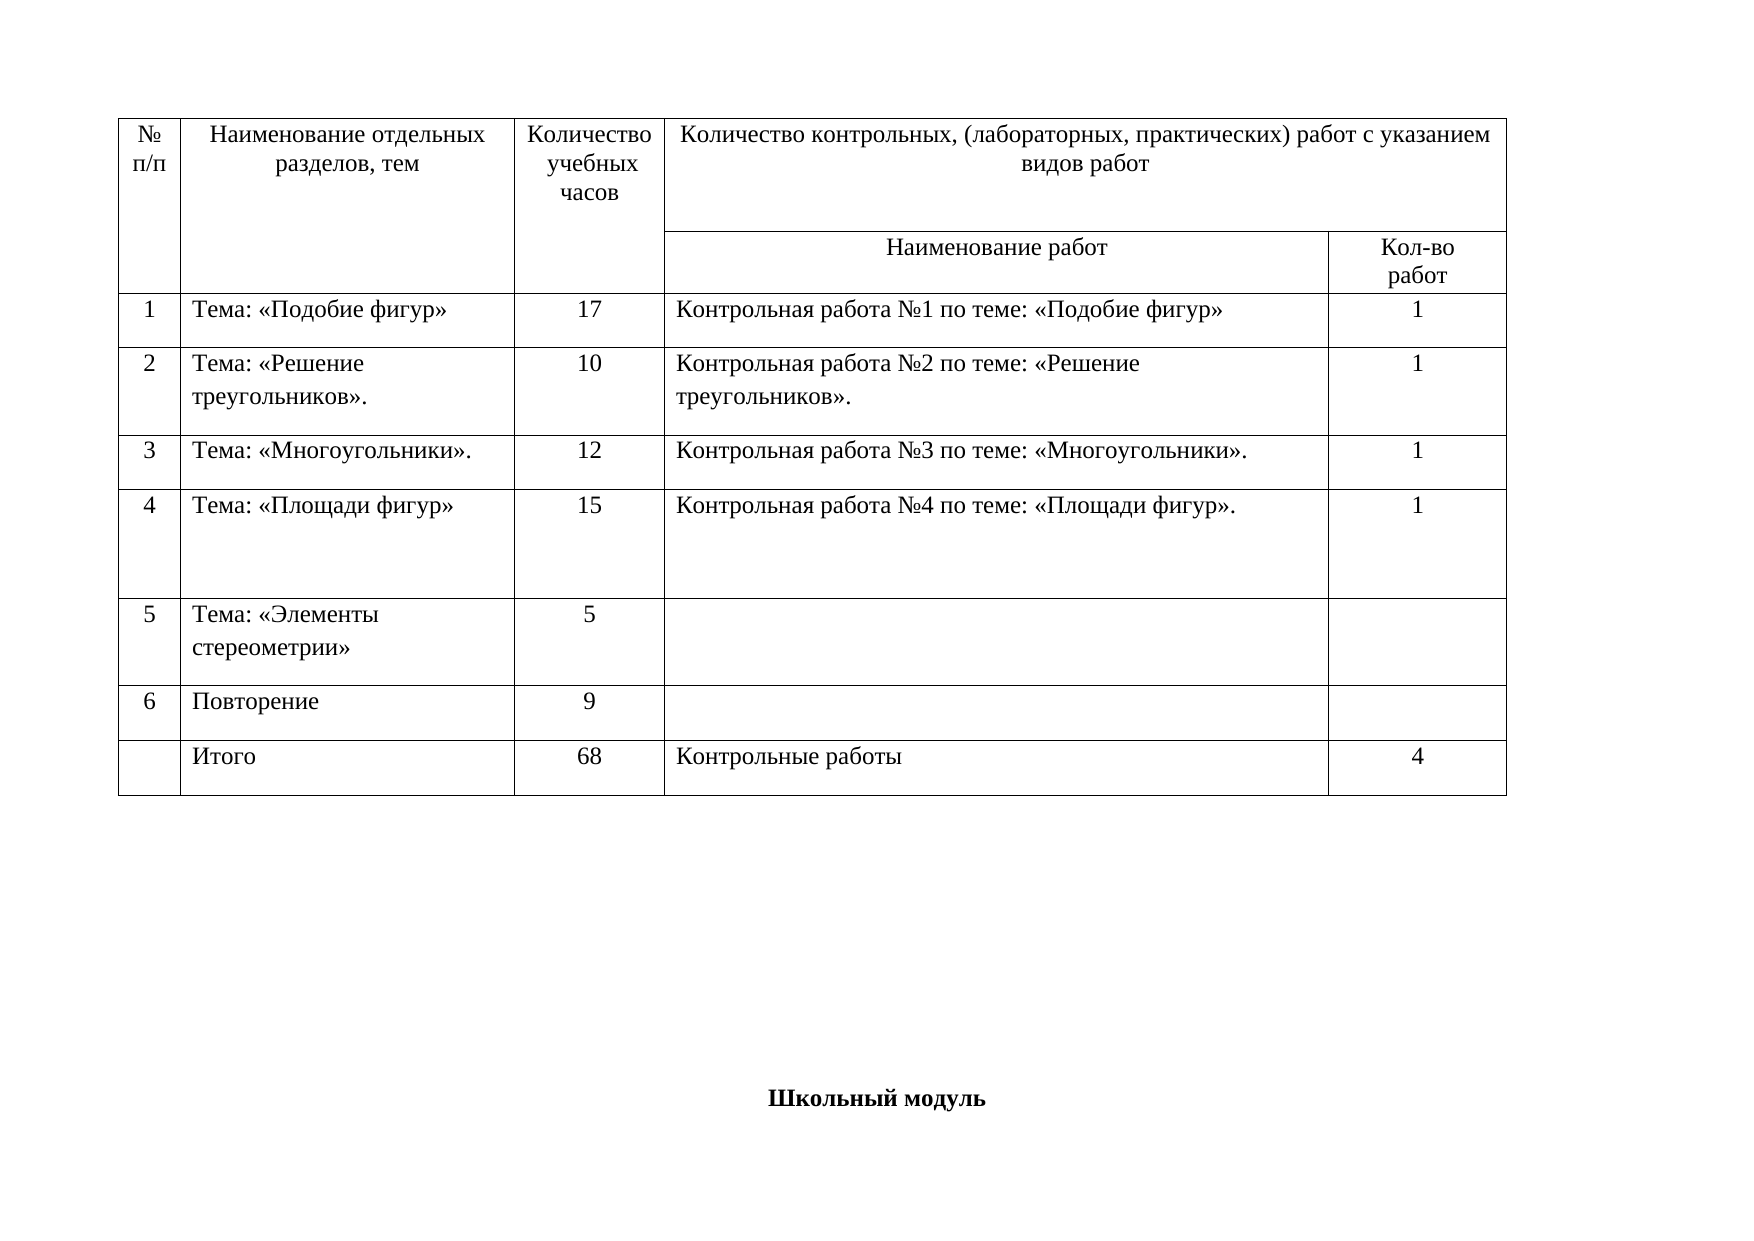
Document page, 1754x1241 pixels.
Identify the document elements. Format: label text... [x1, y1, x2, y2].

table_cell Наименование работ [665, 232, 1328, 293]
table_cell 1 [1329, 348, 1506, 434]
table_cell [1329, 599, 1506, 685]
table_cell 5 [515, 599, 664, 685]
table_cell 17 [515, 294, 664, 347]
table_header Количество учебных часов [515, 119, 664, 293]
table_cell [1329, 686, 1506, 740]
table_cell 3 [119, 436, 180, 489]
table_header № п/п [119, 119, 180, 293]
table_cell 1 [1329, 490, 1506, 598]
table_cell 9 [515, 686, 664, 740]
table_cell 6 [119, 686, 180, 740]
table_cell Контрольная работа №3 по теме: «Многоугольники». [665, 436, 1328, 489]
table_cell Тема: «Решение треугольников». [181, 348, 514, 434]
table_cell 2 [119, 348, 180, 434]
table_cell 15 [515, 490, 664, 598]
table_cell Контрольная работа №4 по теме: «Площади фигур». [665, 490, 1328, 598]
table_cell Контрольная работа №2 по теме: «Решение треугольников». [665, 348, 1328, 434]
table_cell [665, 599, 1328, 685]
table_cell 1 [119, 294, 180, 347]
table_cell 5 [119, 599, 180, 685]
text Школьный модуль [118, 1083, 1636, 1112]
table_cell Тема: «Подобие фигур» [181, 294, 514, 347]
table_cell Тема: «Элементы стереометрии» [181, 599, 514, 685]
table_cell Тема: «Многоугольники». [181, 436, 514, 489]
table_cell 12 [515, 436, 664, 489]
table_cell 4 [119, 490, 180, 598]
table_cell 10 [515, 348, 664, 434]
table_cell 4 [1329, 741, 1506, 795]
table_cell 1 [1329, 294, 1506, 347]
table_cell [665, 686, 1328, 740]
table_cell Итого [181, 741, 514, 795]
table_cell Тема: «Площади фигур» [181, 490, 514, 598]
table_cell [119, 741, 180, 795]
table_cell 68 [515, 741, 664, 795]
table_cell Кол-во работ [1329, 232, 1506, 293]
table_cell Повторение [181, 686, 514, 740]
table_cell Контрольные работы [665, 741, 1328, 795]
table_cell Контрольная работа №1 по теме: «Подобие фигур» [665, 294, 1328, 347]
table_header Наименование отдельных разделов, тем [181, 119, 514, 293]
table_header Количество контрольных, (лабораторных, практических) работ с указанием видов работ [665, 119, 1506, 231]
table_cell 1 [1329, 436, 1506, 489]
